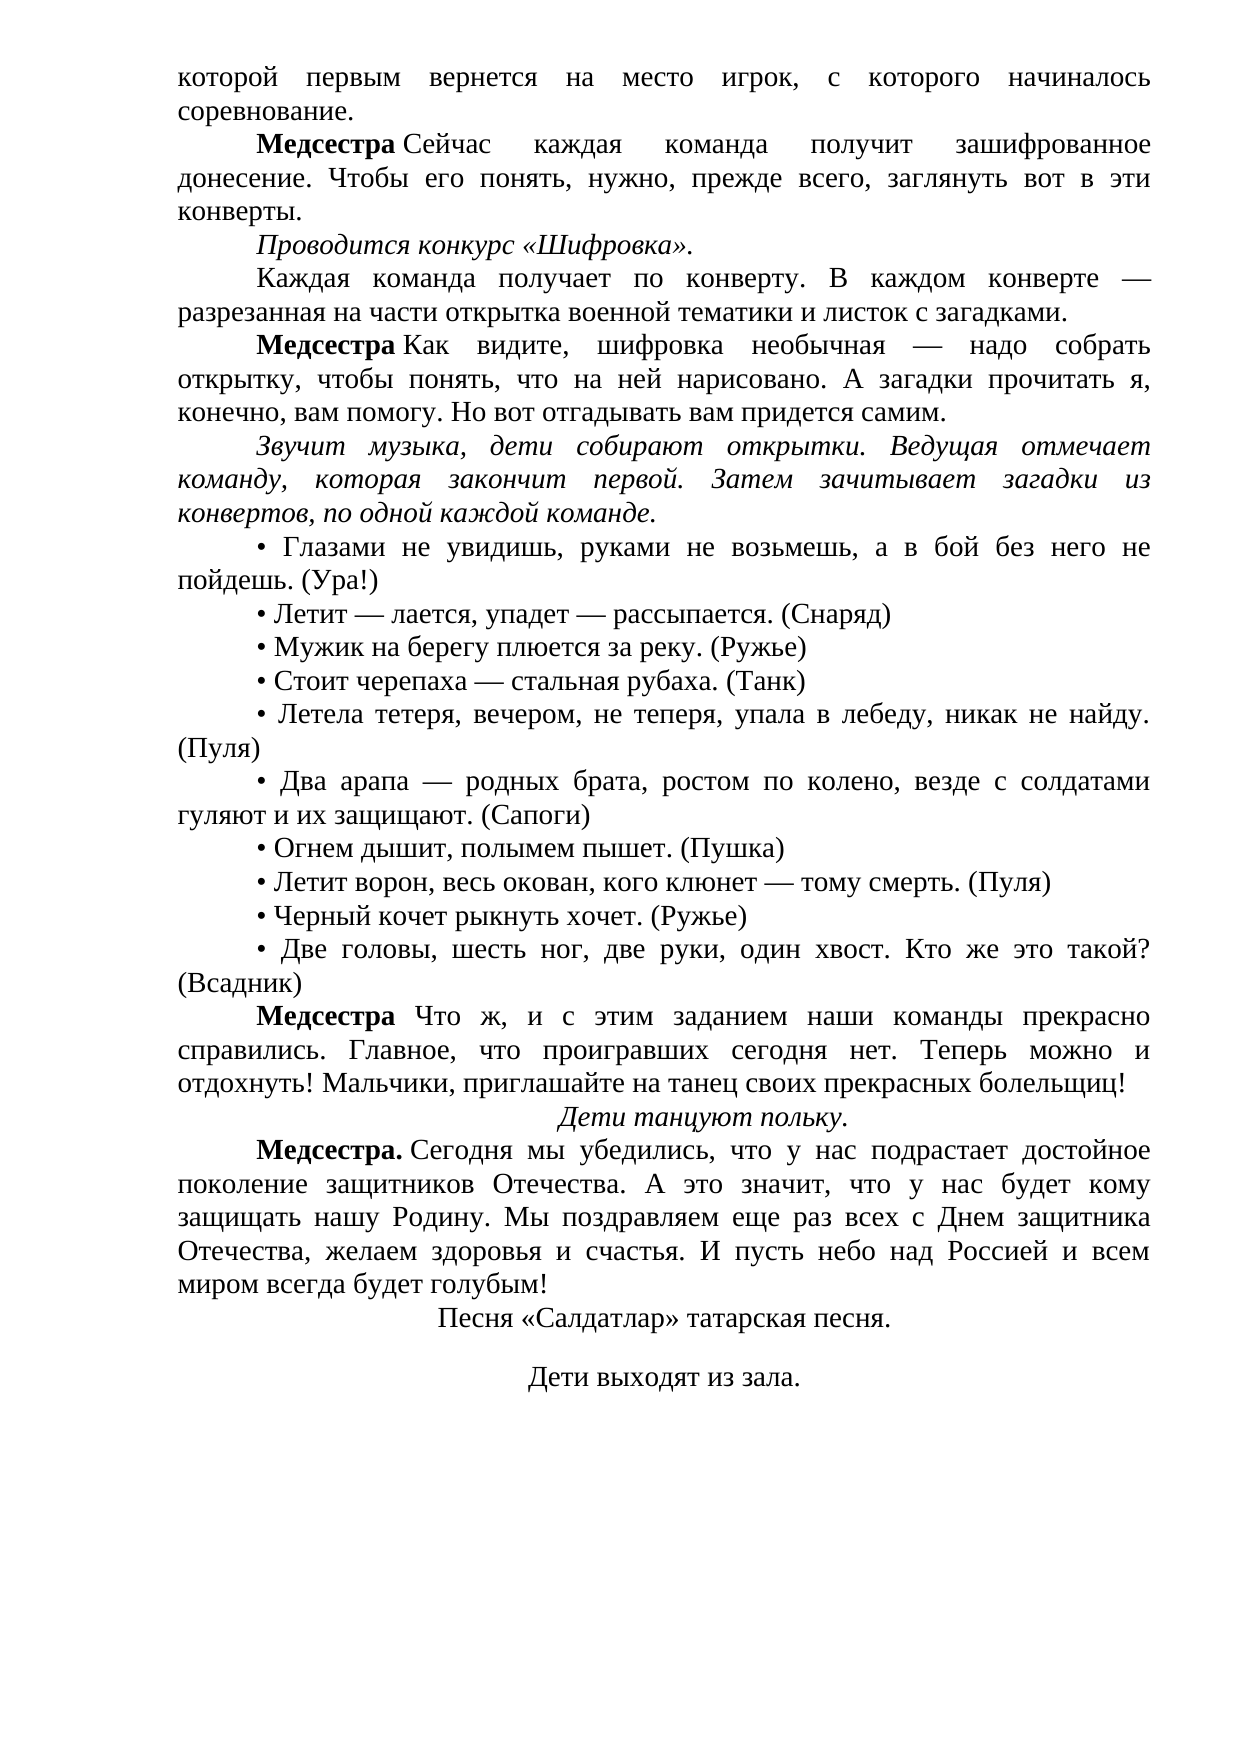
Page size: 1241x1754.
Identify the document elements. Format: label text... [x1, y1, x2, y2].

text Дети выходят из зала. [177, 1359, 1152, 1393]
text • Летела тетеря, вечером, не теперя, упала в лебеду, никак не найду. (Пуля) [177, 696, 1152, 763]
text Проводится конкурс «Шифровка». [177, 227, 1152, 260]
text • Глазами не увидишь, руками не возьмешь, а в бой без него не пойдешь. (Ура!) [177, 529, 1152, 596]
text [177, 59, 1152, 126]
text Медсестра Как видите, шифровка необычная — надо собрать открытку, чтобы понять, что на ней нарисовано. А загадки прочитать я, конечно, вам помогу. Но вот отгадывать вам придется самим. [177, 327, 1152, 428]
text • Летит ворон, весь окован, кого клюнет — тому смерть. (Пуля) [177, 864, 1152, 898]
text Медсестра Сейчас каждая команда получит зашифрованное донесение. Чтобы его понять, нужно, прежде всего, заглянуть вот в эти конверты. [177, 126, 1152, 227]
text Звучит музыка, дети собирают открытки. Ведущая отмечает команду, которая закончит первой. Затем зачитывает загадки из конвертов, по одной каждой команде. [177, 428, 1152, 529]
text Каждая команда получает по конверту. В каждом конверте — разрезанная на части открытка военной тематики и листок с загадками. [177, 260, 1152, 327]
text • Два арапа — родных брата, ростом по колено, везде с солдатами гуляют и их защищают. (Сапоги) [177, 763, 1152, 831]
text • Мужик на берегу плюется за реку. (Ружье) [177, 629, 1152, 663]
text • Стоит черепаха — стальная рубаха. (Танк) [177, 663, 1152, 696]
text • Две головы, шесть ног, две руки, один хвост. Кто же это такой? (Всадник) [177, 931, 1152, 998]
text • Летит — лается, упадет — рассыпается. (Снаряд) [177, 596, 1152, 629]
text Медсестра. Сегодня мы убедились, что у нас подрастает достойное поколение защитников Отечества. А это значит, что у нас будет кому защищать нашу Родину. Мы поздравляем еще раз всех с Днем защитника Отечества, желаем здоровья и счастья. И пусть небо над Россией и всем миром всегда будет голубым! [177, 1132, 1152, 1300]
text Медсестра Что ж, и с этим заданием наши команды прекрасно справились. Главное, что проигравших сегодня нет. Теперь можно и отдохнуть! Мальчики, приглашайте на танец своих прекрасных болельщиц! [177, 998, 1152, 1099]
text • Огнем дышит, полымем пышет. (Пушка) [177, 831, 1152, 864]
text • Черный кочет рыкнуть хочет. (Ружье) [177, 898, 1152, 931]
text Песня «Салдатлар» татарская песня. [177, 1300, 1152, 1334]
text Дети танцуют польку. [177, 1099, 1152, 1132]
